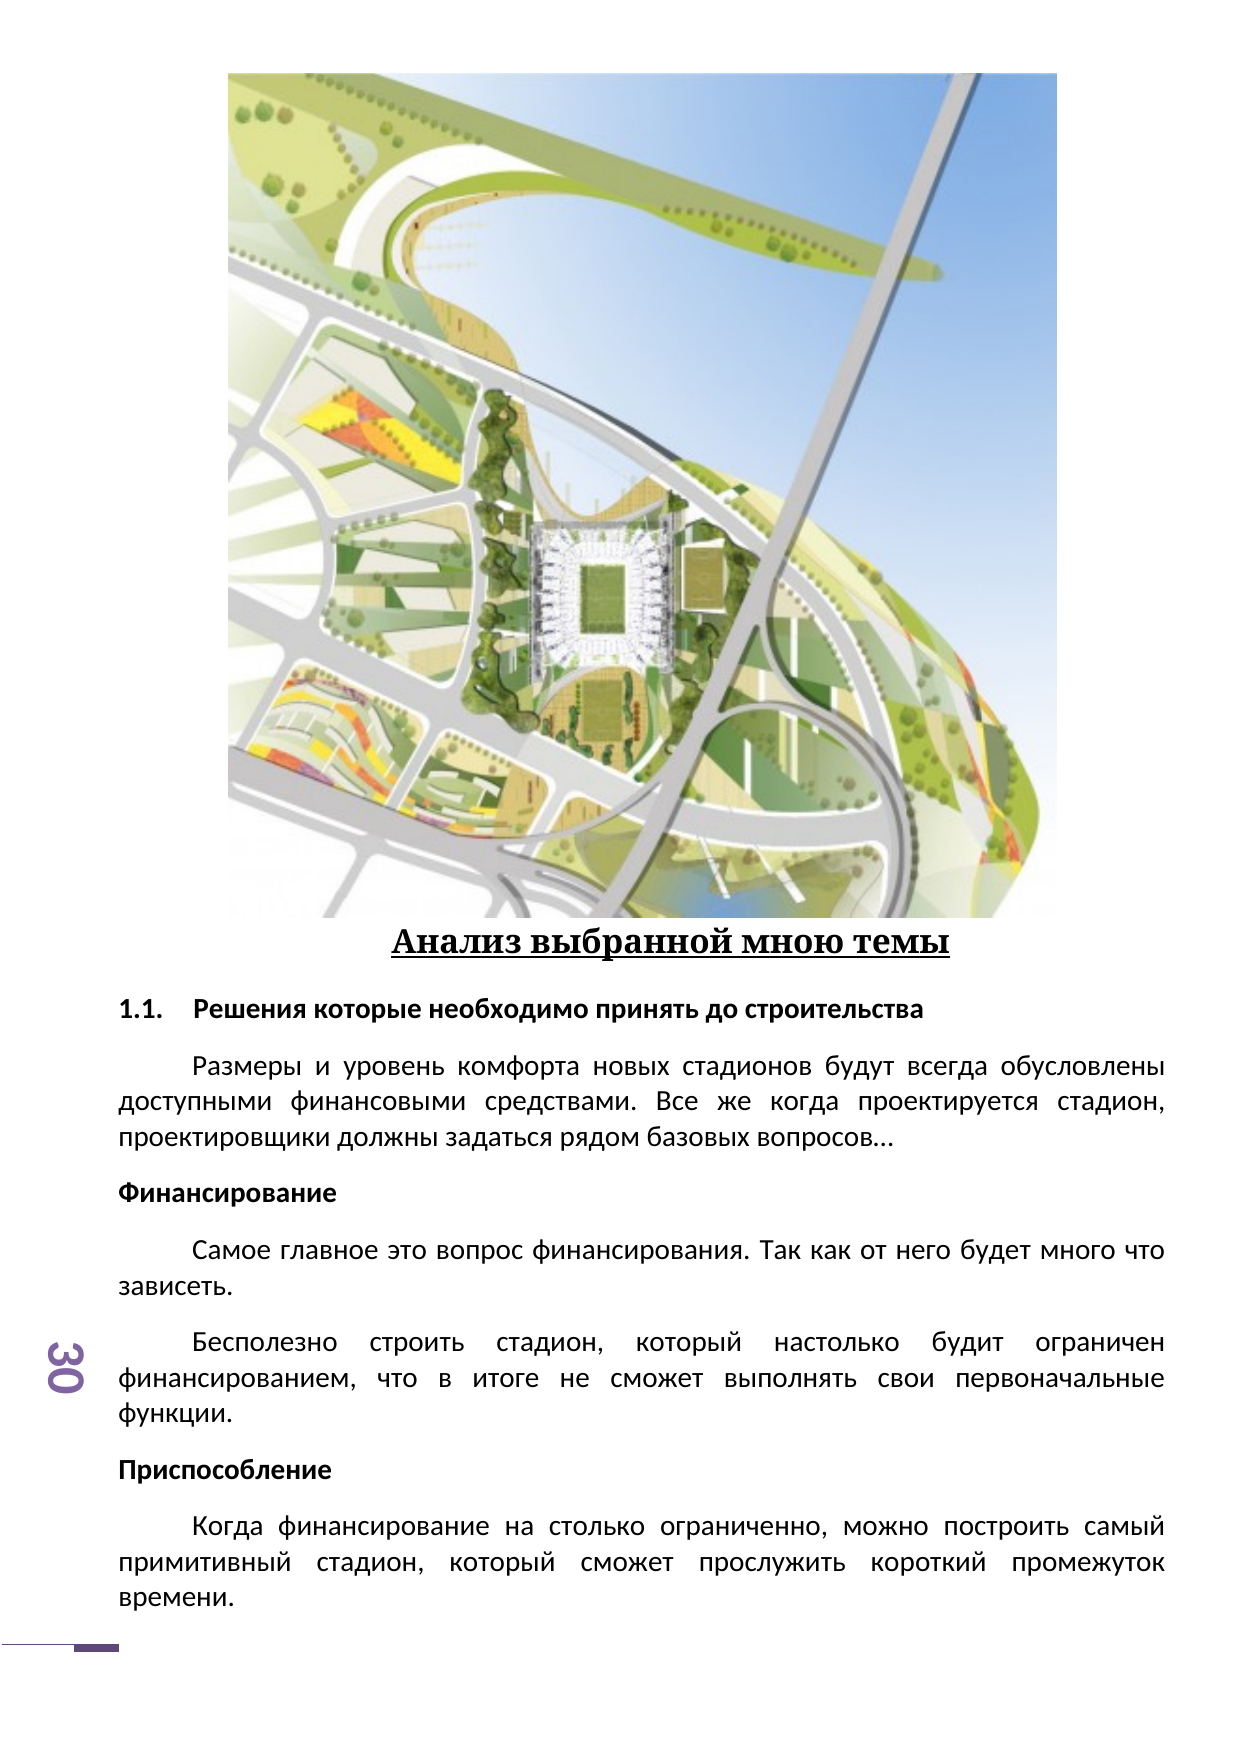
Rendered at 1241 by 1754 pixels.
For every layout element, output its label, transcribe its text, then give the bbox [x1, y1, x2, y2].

list Решения которые необходимо принять до строительства [118, 990, 1166, 1026]
text Размеры и уровень комфорта новых стадионов будут всегда обусловлены доступными финансовыми средствами. Все же когда проектируется стадион, проектировщики должны задаться рядом базовых вопросов… [118, 1047, 1166, 1154]
picture [228, 73, 1057, 918]
text Бесполезно строить стадион, который настолько будит ограничен финансированием, что в итоге не сможет выполнять свои первоначальные функции. [118, 1323, 1166, 1430]
text Самое главное это вопрос финансирования. Так как от него будет много что зависеть. [118, 1231, 1166, 1302]
text Финансирование [118, 1174, 1166, 1210]
text Приспособление [118, 1451, 1166, 1486]
text Когда финансирование на столько ограниченно, можно построить самый примитивный стадион, который сможет прослужить короткий промежуток времени. [118, 1507, 1166, 1614]
text Анализ выбранной мною темы [118, 917, 1166, 963]
